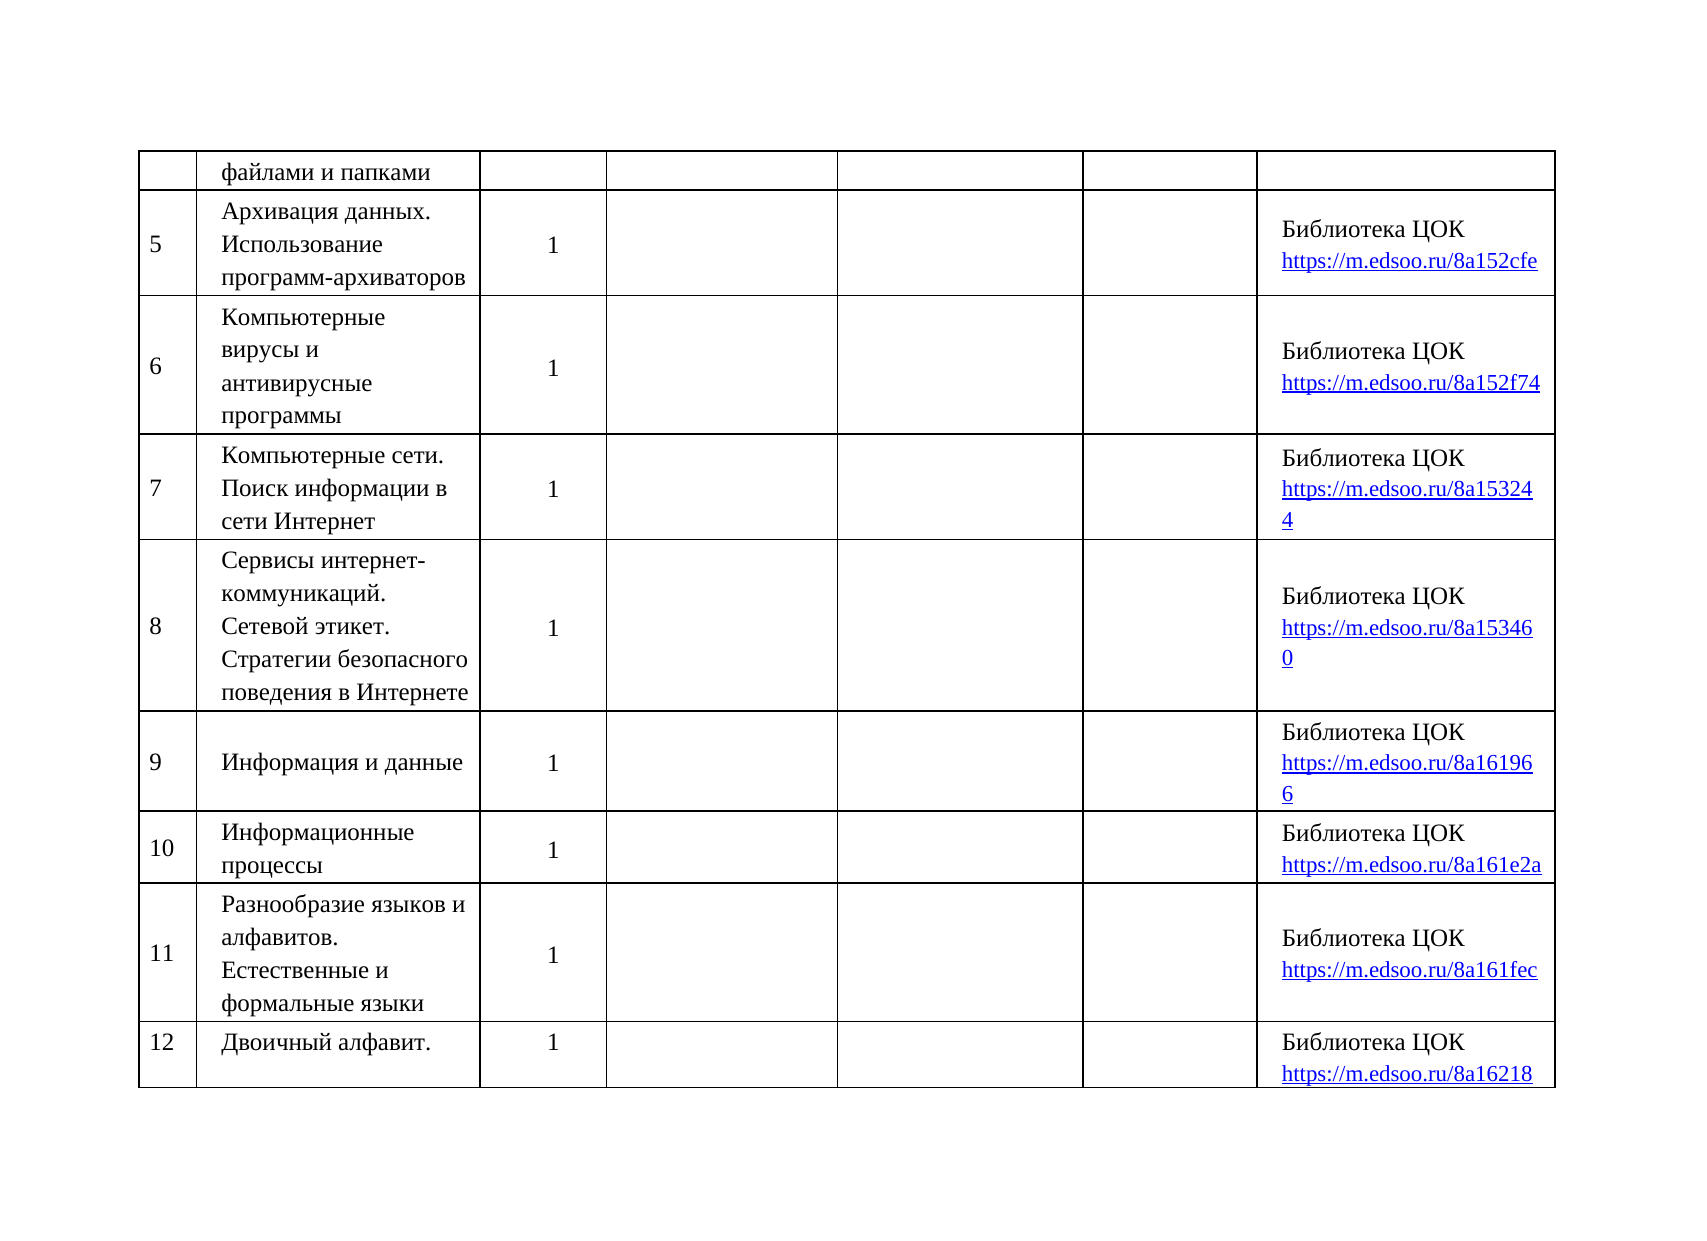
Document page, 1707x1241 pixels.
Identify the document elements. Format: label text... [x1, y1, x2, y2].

table_cell [607, 191, 837, 295]
table_cell Библиотека ЦОК https://m.edsoo.ru/8a153244 [1258, 435, 1554, 539]
table_cell Компьютерные сети. Поиск информации в сети Интернет [197, 435, 479, 539]
table_cell 1 [481, 712, 606, 810]
table_cell [838, 152, 1082, 189]
table_cell Информационные процессы [197, 812, 479, 882]
table_cell [838, 435, 1082, 539]
table_cell [607, 152, 837, 189]
table_cell [838, 884, 1082, 1021]
table_cell [607, 1022, 837, 1086]
table_cell Библиотека ЦОК https://m.edsoo.ru/8a161e2a [1258, 812, 1554, 882]
table_cell Разнообразие языков и алфавитов. Естественные и формальные языки [197, 884, 479, 1021]
table_cell 1 [481, 812, 606, 882]
table_cell 1 [481, 191, 606, 295]
table_cell [1084, 812, 1256, 882]
table_cell Библиотека ЦОК https://m.edsoo.ru/8a152f74 [1258, 296, 1554, 433]
table_cell Компьютерные вирусы и антивирусные программы [197, 296, 479, 433]
table_cell 1 [481, 296, 606, 433]
table_cell [1084, 191, 1256, 295]
table_cell 1 [481, 1022, 606, 1086]
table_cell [1258, 152, 1554, 189]
table_cell [607, 812, 837, 882]
table_cell Библиотека ЦОК https://m.edsoo.ru/8a153460 [1258, 540, 1554, 710]
table_cell Архивация данных. Использование программ-архиваторов [197, 191, 479, 295]
table_cell 7 [140, 435, 196, 539]
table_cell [197, 1022, 479, 1086]
table_cell [838, 712, 1082, 810]
table_cell 5 [140, 191, 196, 295]
table_cell Библиотека ЦОК https://m.edsoo.ru/8a161fec [1258, 884, 1554, 1021]
table_cell Сервисы интернет-коммуникаций. Сетевой этикет. Стратегии безопасного поведения в Интернете [197, 540, 479, 710]
table_cell 1 [481, 884, 606, 1021]
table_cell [1258, 1022, 1554, 1086]
table_cell [838, 191, 1082, 295]
table_cell Библиотека ЦОК https://m.edsoo.ru/8a152cfe [1258, 191, 1554, 295]
table_cell [607, 884, 837, 1021]
table_cell [838, 812, 1082, 882]
table_cell [838, 540, 1082, 710]
table_cell 6 [140, 296, 196, 433]
table_cell [1084, 435, 1256, 539]
table_cell 8 [140, 540, 196, 710]
table_cell 4 [140, 152, 196, 189]
table_cell [838, 1022, 1082, 1086]
table_cell 1 [481, 435, 606, 539]
table_cell Библиотека ЦОК https://m.edsoo.ru/8a161966 [1258, 712, 1554, 810]
table_cell [607, 435, 837, 539]
table_cell Информация и данные [197, 712, 479, 810]
table_cell 12 [140, 1022, 196, 1086]
table_cell [838, 296, 1082, 433]
table_cell [1084, 152, 1256, 189]
table_cell [1084, 712, 1256, 810]
table_cell [607, 540, 837, 710]
table_cell [1084, 884, 1256, 1021]
table_cell [607, 296, 837, 433]
table_cell [1084, 1022, 1256, 1086]
table_cell [1084, 296, 1256, 433]
table_cell 1 [481, 540, 606, 710]
table_cell [1084, 540, 1256, 710]
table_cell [197, 152, 479, 189]
table_cell 9 [140, 712, 196, 810]
table_cell 10 [140, 812, 196, 882]
table_cell 11 [140, 884, 196, 1021]
table_cell [607, 712, 837, 810]
table_cell 1 [481, 152, 606, 189]
